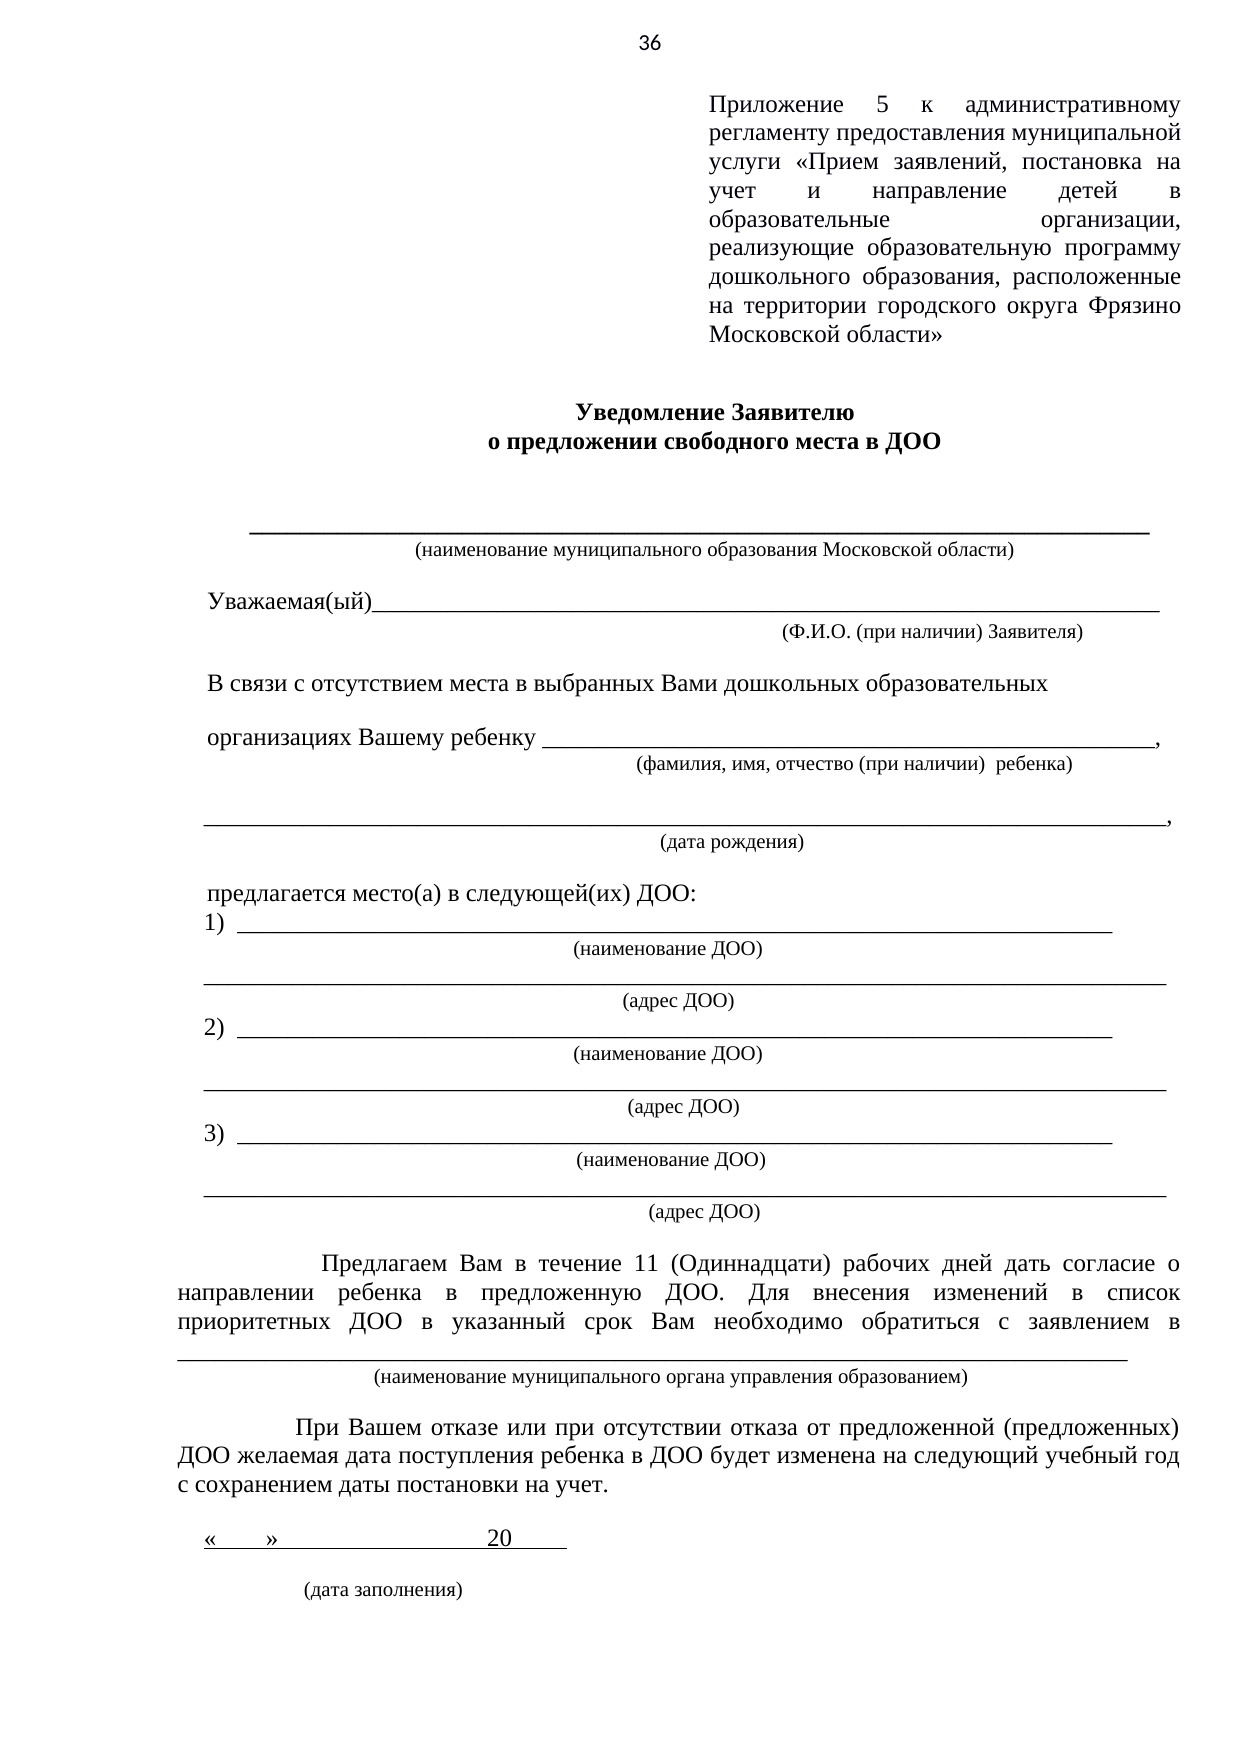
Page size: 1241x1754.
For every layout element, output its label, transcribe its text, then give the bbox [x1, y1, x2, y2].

text (фамилия, имя, отчество (при наличии) ребенка) [130, 751, 1175, 775]
text (дата рождения) [130, 829, 1175, 853]
text (наименование ДОО) [130, 935, 1175, 959]
text Предлагаем Вам в течение 11 (Одиннадцати) рабочих дней дать согласие о направлении ребенка в предложенную ДОО. Для внесения изменений в список приоритетных ДОО в указанный срок Вам необходимо обратиться с заявлением в ____________________________________________________________________________ [177, 1248, 1181, 1363]
text (дата заполнения) [130, 1577, 1175, 1601]
text (адрес ДОО) [130, 1199, 1175, 1223]
text 2) ______________________________________________________________________ [130, 1012, 1175, 1041]
text Приложение 5 к административному регламенту предоставления муниципальной услуги «Прием заявлений, постановка на учет и направление детей в образовательные организации, реализующие образовательную программу дошкольного образования, расположенные на территории городского округа Фрязино Московской области» [709, 89, 1181, 347]
text При Вашем отказе или при отсутствии отказа от предложенной (предложенных) ДОО желаемая дата поступления ребенка в ДОО будет изменена на следующий учебный год с сохранением даты постановки на учет. [177, 1412, 1181, 1498]
text _____________________________________________________________________________ [130, 1171, 1175, 1199]
text (адрес ДОО) [130, 988, 1175, 1012]
text _____________________________________________________________________________ [130, 1065, 1175, 1094]
text 3) ______________________________________________________________________ [130, 1118, 1175, 1147]
text _____________________________________________________________________________ [130, 959, 1175, 988]
text (наименование муниципального образования Московской области) [118, 537, 1175, 561]
text ________________________________________________________________________ [118, 479, 1175, 537]
text В связи с отсутствием места в выбранных Вами дошкольных образовательных [192, 668, 1175, 697]
text предлагается место(а) в следующей(их) ДОО: [207, 878, 1175, 907]
text _____________________________________________________________________________, [130, 800, 1175, 829]
text Уважаемая(ый)_______________________________________________________________ (Ф.И.О. (при наличии) Заявителя) [192, 586, 1175, 643]
text организациях Вашему ребенку _________________________________________________, [192, 722, 1175, 751]
text (адрес ДОО) [130, 1094, 1175, 1118]
text « » 20 [130, 1523, 1175, 1552]
text (наименование ДОО) [130, 1147, 1175, 1171]
text Уведомление Заявителю [118, 397, 1175, 426]
text о предложении свободного места в ДОО [118, 426, 1175, 454]
text (наименование ДОО) [130, 1041, 1175, 1065]
text (наименование муниципального органа управления образованием) [177, 1363, 1181, 1388]
text 1) ______________________________________________________________________ [130, 907, 1175, 935]
